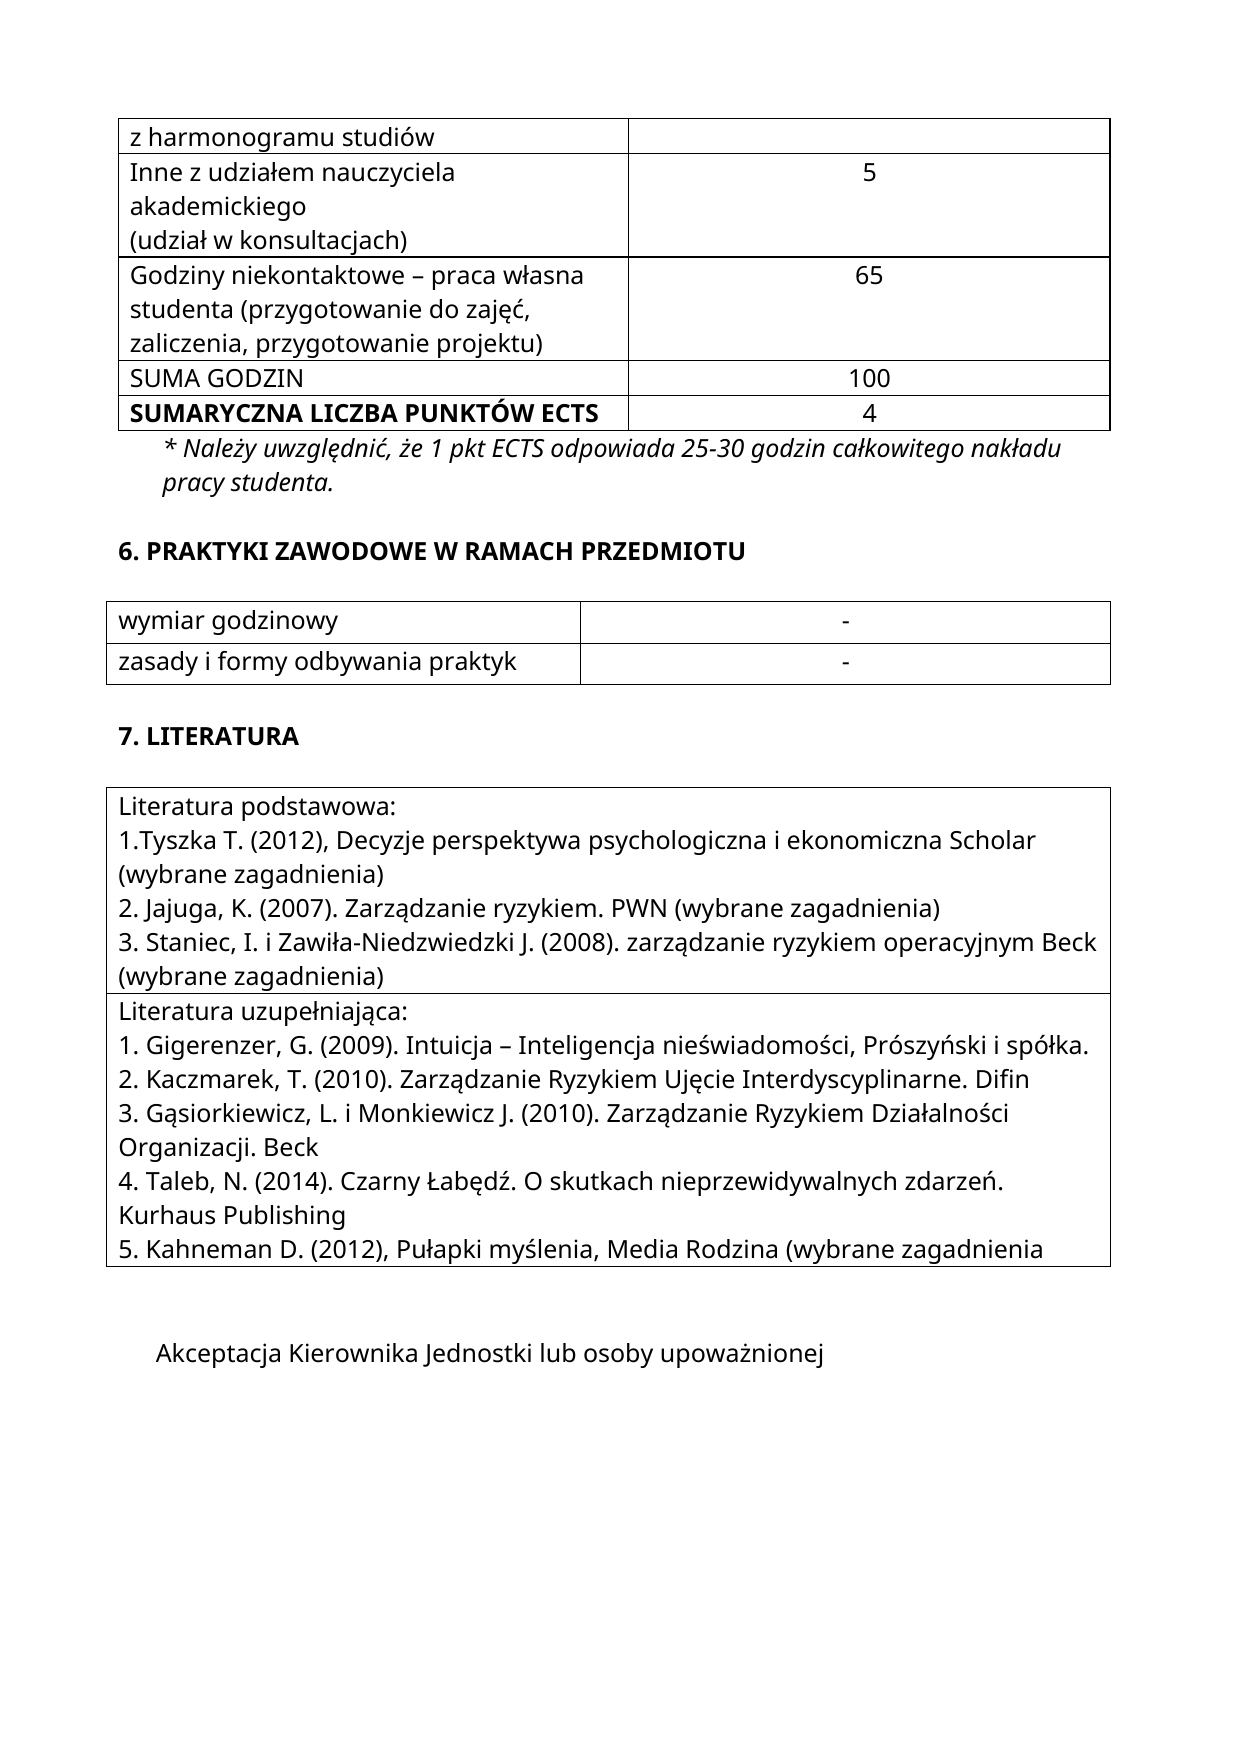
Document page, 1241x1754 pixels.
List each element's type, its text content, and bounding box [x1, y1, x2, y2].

table_header wymiar godzinowy [107, 602, 580, 643]
table_cell - [581, 644, 1110, 684]
text Akceptacja Kierownika Jednostki lub osoby upoważnionej [156, 1335, 1122, 1369]
table_cell 65 [629, 258, 1109, 360]
table_cell 5 [629, 154, 1109, 256]
table_header Literatura podstawowa: 1.Tyszka T. (2012), Decyzje perspektywa psychologiczna i ekonomiczna Scholar (wybrane zagadnienia) 2. Jajuga, K. (2007). Zarządzanie ryzykiem. PWN (wybrane zagadnienia) 3. Staniec, I. i Zawiła-Niedzwiedzki J. (2008). zarządzanie ryzykiem operacyjnym Beck (wybrane zagadnienia) [107, 788, 1110, 993]
table_header - [581, 602, 1110, 643]
table_cell SUMARYCZNA LICZBA PUNKTÓW ECTS [119, 396, 628, 430]
text 7. LITERATURA [118, 719, 1122, 753]
table_cell 100 [629, 361, 1109, 395]
table_cell zasady i formy odbywania praktyk [107, 644, 580, 684]
table_cell 30 [629, 119, 1109, 153]
text 6. PRAKTYKI ZAWODOWE W RAMACH PRZEDMIOTU [118, 533, 1122, 567]
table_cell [119, 119, 628, 153]
table_cell Literatura uzupełniająca: 1. Gigerenzer, G. (2009). Intuicja – Inteligencja nieświadomości, Prószyński i spółka. 2. Kaczmarek, T. (2010). Zarządzanie Ryzykiem Ujęcie Interdyscyplinarne. Difin 3. Gąsiorkiewicz, L. i Monkiewicz J. (2010). Zarządzanie Ryzykiem Działalności Organizacji. Beck 4. Taleb, N. (2014). Czarny Łabędź. O skutkach nieprzewidywalnych zdarzeń. Kurhaus Publishing 5. Kahneman D. (2012), Pułapki myślenia, Media Rodzina (wybrane zagadnienia [107, 994, 1110, 1266]
table_cell SUMA GODZIN [119, 361, 628, 395]
text * Należy uwzględnić, że 1 pkt ECTS odpowiada 25-30 godzin całkowitego nakładu pracy studenta. [162, 431, 1122, 499]
table_cell Godziny niekontaktowe – praca własna studenta (przygotowanie do zajęć, zaliczenia, przygotowanie projektu) [119, 258, 628, 360]
table_cell 4 [629, 396, 1109, 430]
table_cell Inne z udziałem nauczyciela akademickiego (udział w konsultacjach) [119, 154, 628, 256]
